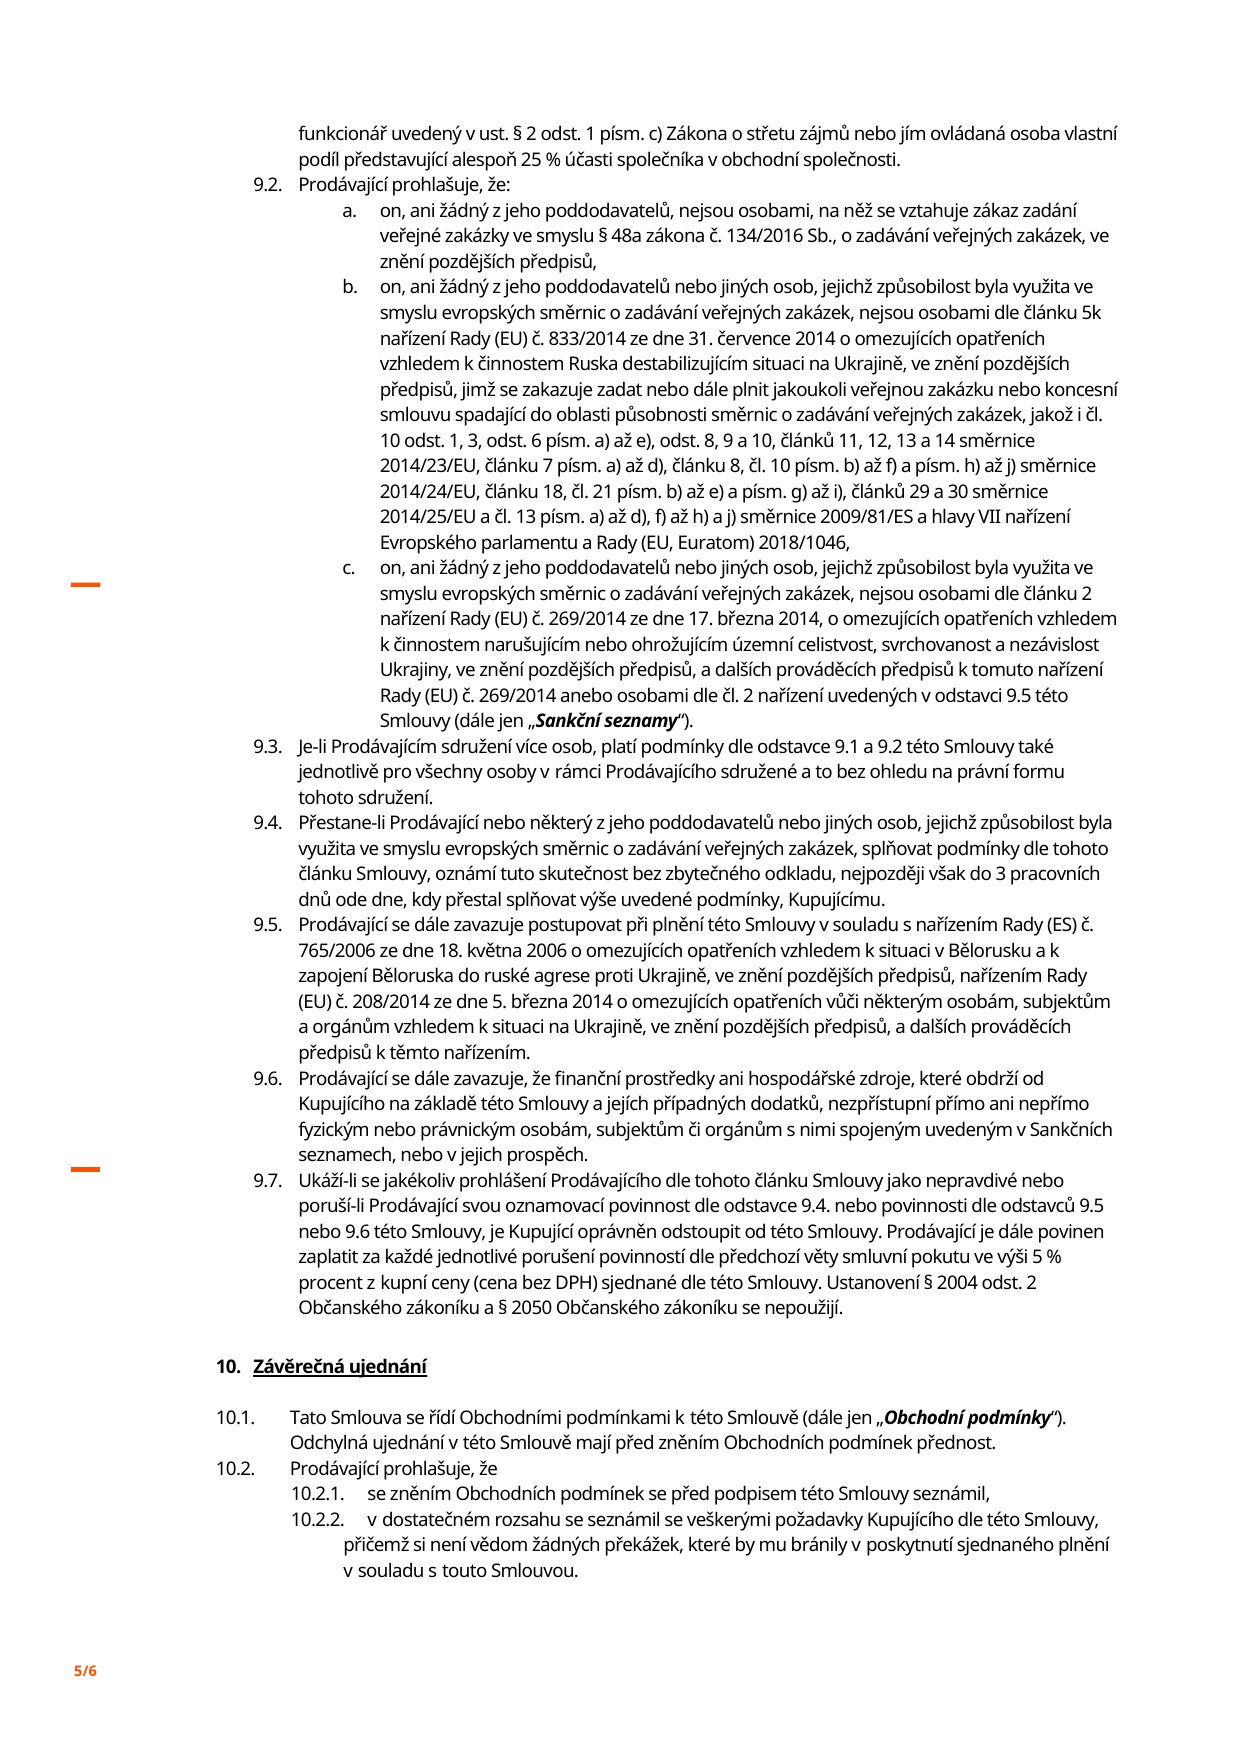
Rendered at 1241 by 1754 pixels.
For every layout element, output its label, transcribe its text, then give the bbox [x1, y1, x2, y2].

subtitle Je-li Prodávajícím sdružení více osob, platí podmínky dle odstavce 9.1 a 9.2 této Smlouvy také jednotlivě pro všechny osoby v rámci Prodávajícího sdružené a to bez ohledu na právní formu tohoto sdružení. [253, 733, 1122, 810]
subtitle on, ani žádný z jeho poddodavatelů nebo jiných osob, jejichž způsobilost byla využita ve smyslu evropských směrnic o zadávání veřejných zakázek, nejsou osobami dle článku 2 nařízení Rady (EU) č. 269/2014 ze dne 17. března 2014, o omezujících opatřeních vzhledem k činnostem narušujícím nebo ohrožujícím územní celistvost, svrchovanost a nezávislost Ukrajiny, ve znění pozdějších předpisů, a dalších prováděcích předpisů k tomuto nařízení Rady (EU) č. 269/2014 anebo osobami dle čl. 2 nařízení uvedených v odstavci 9.5 této Smlouvy (dále jen „Sankční seznamy“). [342, 554, 1122, 733]
subtitle Ukáží-li se jakékoliv prohlášení Prodávajícího dle tohoto článku Smlouvy jako nepravdivé nebo poruší-li Prodávající svou oznamovací povinnost dle odstavce 9.4. nebo povinnosti dle odstavců 9.5 nebo 9.6 této Smlouvy, je Kupující oprávněn odstoupit od této Smlouvy. Prodávající je dále povinen zaplatit za každé jednotlivé porušení povinností dle předchozí věty smluvní pokutu ve výši 5 % procent z kupní ceny (cena bez DPH) sjednané dle této Smlouvy. Ustanovení § 2004 odst. 2 Občanského zákoníku a § 2050 Občanského zákoníku se nepoužijí. [253, 1167, 1122, 1320]
subtitle on, ani žádný z jeho poddodavatelů, nejsou osobami, na něž se vztahuje zákaz zadání veřejné zakázky ve smyslu § 48a zákona č. 134/2016 Sb., o zadávání veřejných zakázek, ve znění pozdějších předpisů, [342, 197, 1122, 274]
subtitle Závěrečná ujednání [216, 1353, 1122, 1379]
subtitle se zněním Obchodních podmínek se před podpisem této Smlouvy seznámil, [291, 1481, 1122, 1506]
subtitle Přestane-li Prodávající nebo některý z jeho poddodavatelů nebo jiných osob, jejichž způsobilost byla využita ve smyslu evropských směrnic o zadávání veřejných zakázek, splňovat podmínky dle tohoto článku Smlouvy, oznámí tuto skutečnost bez zbytečného odkladu, nejpozději však do 3 pracovních dnů ode dne, kdy přestal splňovat výše uvedené podmínky, Kupujícímu. [253, 810, 1122, 912]
subtitle Prodávající prohlašuje, že: [253, 172, 1122, 197]
subtitle Prodávající prohlašuje, že [216, 1455, 1122, 1481]
subtitle v dostatečném rozsahu se seznámil se veškerými požadavky Kupujícího dle této Smlouvy, přičemž si není vědom žádných překážek, které by mu bránily v poskytnutí sjednaného plnění v souladu s touto Smlouvou. [291, 1506, 1122, 1583]
subtitle Prodávající se dále zavazuje postupovat při plnění této Smlouvy v souladu s nařízením Rady (ES) č. 765/2006 ze dne 18. května 2006 o omezujících opatřeních vzhledem k situaci v Bělorusku a k zapojení Běloruska do ruské agrese proti Ukrajině, ve znění pozdějších předpisů, nařízením Rady (EU) č. 208/2014 ze dne 5. března 2014 o omezujících opatřeních vůči některým osobám, subjektům a orgánům vzhledem k situaci na Ukrajině, ve znění pozdějších předpisů, a dalších prováděcích předpisů k těmto nařízením. [253, 912, 1122, 1065]
subtitle on, ani žádný z jeho poddodavatelů nebo jiných osob, jejichž způsobilost byla využita ve smyslu evropských směrnic o zadávání veřejných zakázek, nejsou osobami dle článku 5k nařízení Rady (EU) č. 833/2014 ze dne 31. července 2014 o omezujících opatřeních vzhledem k činnostem Ruska destabilizujícím situaci na Ukrajině, ve znění pozdějších předpisů, jimž se zakazuje zadat nebo dále plnit jakoukoli veřejnou zakázku nebo koncesní smlouvu spadající do oblasti působnosti směrnic o zadávání veřejných zakázek, jakož i čl. 10 odst. 1, 3, odst. 6 písm. a) až e), odst. 8, 9 a 10, článků 11, 12, 13 a 14 směrnice 2014/23/EU, článku 7 písm. a) až d), článku 8, čl. 10 písm. b) až f) a písm. h) až j) směrnice 2014/24/EU, článku 18, čl. 21 písm. b) až e) a písm. g) až i), článků 29 a 30 směrnice 2014/25/EU a čl. 13 písm. a) až d), f) až h) a j) směrnice 2009/81/ES a hlavy VII nařízení Evropského parlamentu a Rady (EU, Euratom) 2018/1046, [342, 274, 1122, 554]
subtitle Prodávající se dále zavazuje, že finanční prostředky ani hospodářské zdroje, které obdrží od Kupujícího na základě této Smlouvy a jejích případných dodatků, nezpřístupní přímo ani nepřímo fyzickým nebo právnickým osobám, subjektům či orgánům s nimi spojeným uvedeným v Sankčních seznamech, nebo v jejich prospěch. [253, 1065, 1122, 1167]
subtitle Tato Smlouva se řídí Obchodními podmínkami k této Smlouvě (dále jen „Obchodní podmínky“). Odchylná ujednání v této Smlouvě mají před zněním Obchodních podmínek přednost. [216, 1404, 1122, 1455]
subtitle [253, 121, 1122, 172]
